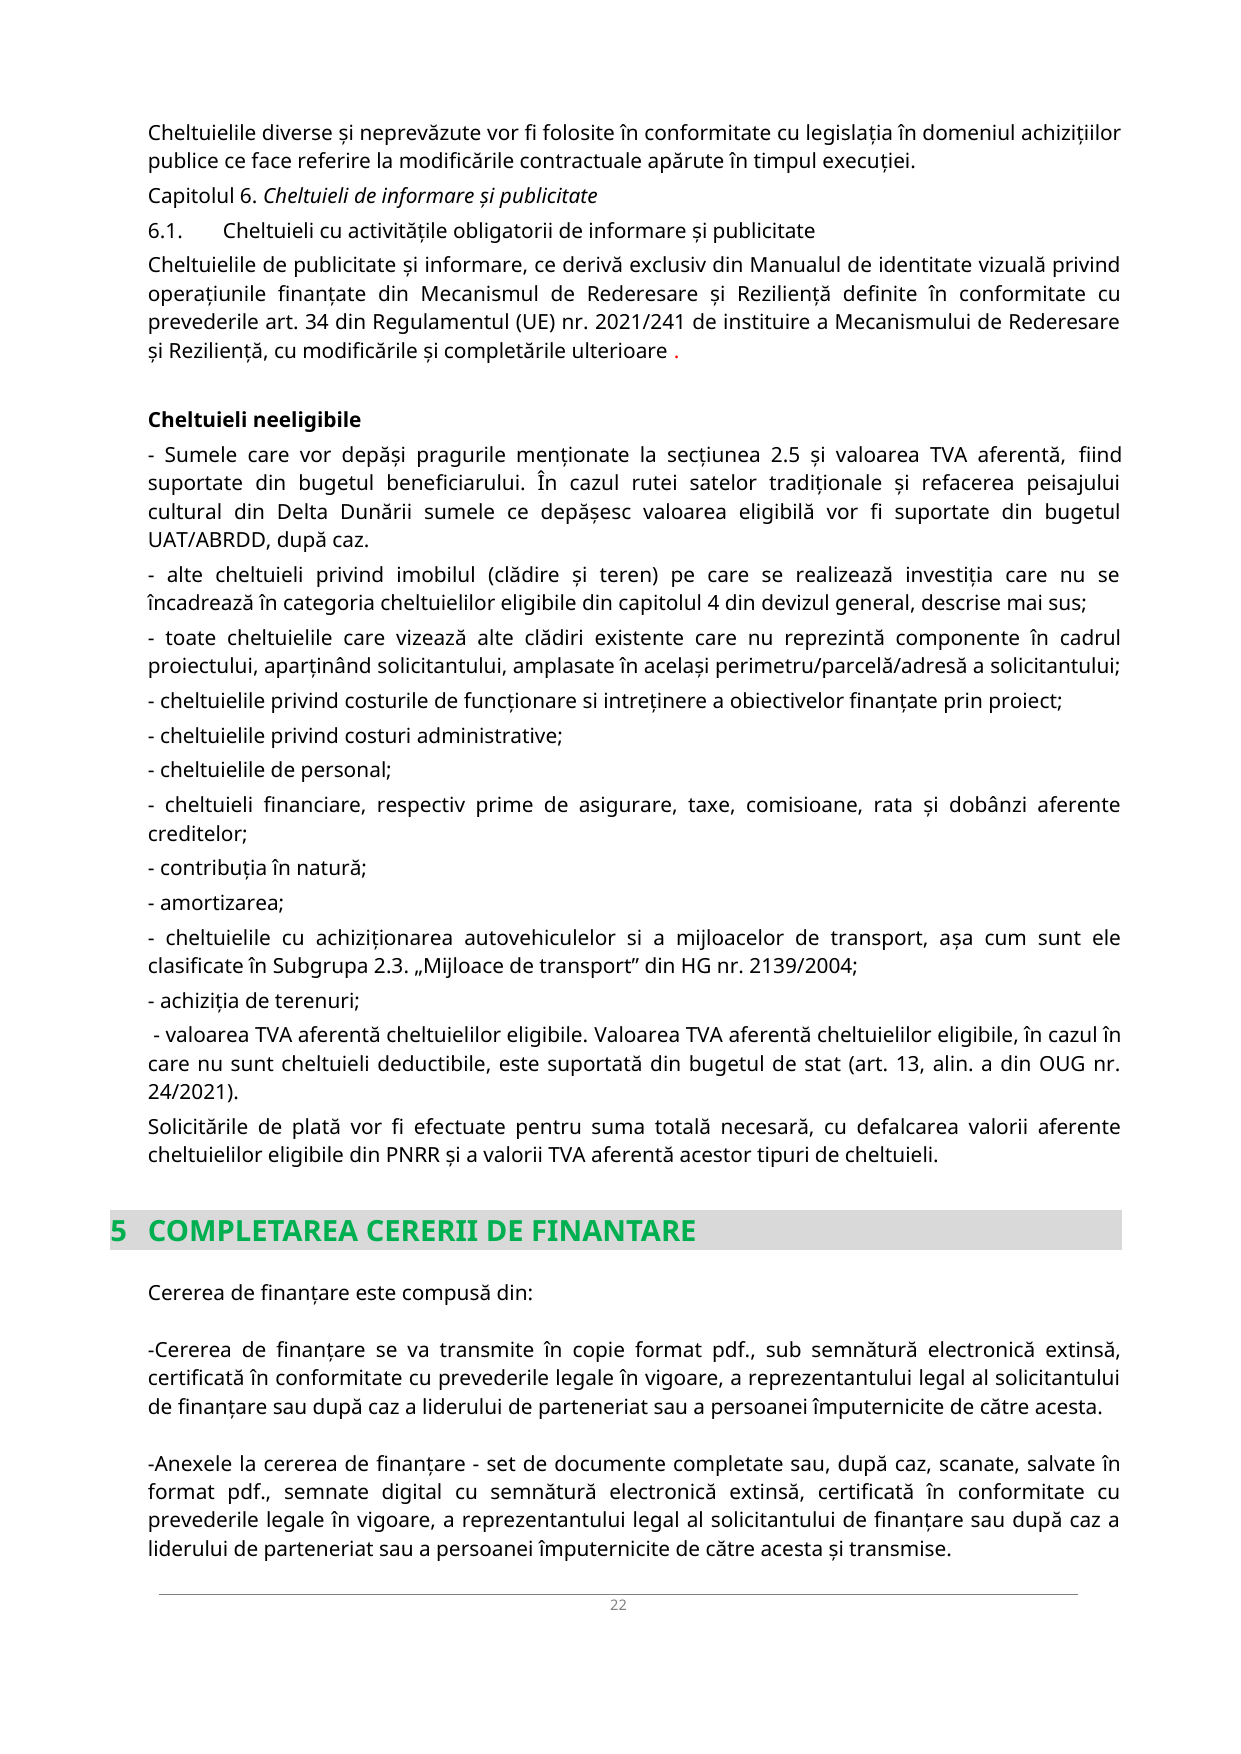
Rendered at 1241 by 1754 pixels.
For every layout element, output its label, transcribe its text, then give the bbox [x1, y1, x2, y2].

text -Cererea de finanțare se va transmite în copie format pdf., sub semnătură electronică extinsă, certificată în conformitate cu prevederile legale în vigoare, a reprezentantului legal al solicitantului de finanțare sau după caz a liderului de parteneriat sau a persoanei împuternicite de către acesta. [148, 1335, 1122, 1420]
text 6.1. Cheltuieli cu activitățile obligatorii de informare și publicitate [148, 216, 1122, 244]
text Capitolul 6. Cheltuieli de informare și publicitate [148, 181, 1122, 210]
text - cheltuielile de personal; [148, 756, 1122, 784]
subtitle COMPLETAREA CERERII DE FINANTARE [110, 1210, 1122, 1250]
text -Anexele la cererea de finanțare - set de documente completate sau, după caz, scanate, salvate în format pdf., semnate digital cu semnătură electronică extinsă, certificată în conformitate cu prevederile legale în vigoare, a reprezentantului legal al solicitantului de finanțare sau după caz a liderului de parteneriat sau a persoanei împuternicite de către acesta și transmise. [148, 1449, 1122, 1562]
text - toate cheltuielile care vizează alte clădiri existente care nu reprezintă componente în cadrul proiectului, aparținând solicitantului, amplasate în același perimetru/parcelă/adresă a solicitantului; [148, 623, 1122, 680]
text Cheltuielile de publicitate şi informare, ce derivă exclusiv din Manualul de identitate vizuală privind operațiunile finanțate din Mecanismul de Rederesare și Reziliență definite în conformitate cu prevederile art. 34 din Regulamentul (UE) nr. 2021/241 de instituire a Mecanismului de Rederesare și Reziliență, cu modificările și completările ulterioare . [148, 251, 1122, 364]
text - Sumele care vor depăși pragurile menționate la secțiunea 2.5 și valoarea TVA aferentă, fiind suportate din bugetul beneficiarului. În cazul rutei satelor tradiționale și refacerea peisajului cultural din Delta Dunării sumele ce depășesc valoarea eligibilă vor fi suportate din bugetul UAT/ABRDD, după caz. [148, 440, 1122, 554]
text - amortizarea; [148, 888, 1122, 917]
text - alte cheltuieli privind imobilul (clădire și teren) pe care se realizează investiția care nu se încadrează în categoria cheltuielilor eligibile din capitolul 4 din devizul general, descrise mai sus; [148, 560, 1122, 617]
text - cheltuielile cu achiziţionarea autovehiculelor si a mijloacelor de transport, aşa cum sunt ele clasificate în Subgrupa 2.3. „Mijloace de transport” din HG nr. 2139/2004; [148, 923, 1122, 980]
text - valoarea TVA aferentă cheltuielilor eligibile. Valoarea TVA aferentă cheltuielilor eligibile, în cazul în care nu sunt cheltuieli deductibile, este suportată din bugetul de stat (art. 13, alin. a din OUG nr. 24/2021). [148, 1021, 1122, 1106]
text - achiziţia de terenuri; [148, 986, 1122, 1014]
text - cheltuieli financiare, respectiv prime de asigurare, taxe, comisioane, rata și dobânzi aferente creditelor; [148, 790, 1122, 847]
text Cheltuieli neeligibile [148, 405, 1122, 434]
text - contribuția în natură; [148, 853, 1122, 882]
text Solicitările de plată vor fi efectuate pentru suma totală necesară, cu defalcarea valorii aferente cheltuielilor eligibile din PNRR și a valorii TVA aferentă acestor tipuri de cheltuieli. [148, 1112, 1122, 1169]
text - cheltuielile privind costurile de funcționare si intreținere a obiectivelor finanțate prin proiect; [148, 686, 1122, 715]
text Cererea de finanțare este compusă din: [148, 1278, 1122, 1307]
text Cheltuielile diverse şi neprevăzute vor fi folosite în conformitate cu legislaţia în domeniul achiziţiilor publice ce face referire la modificările contractuale apărute în timpul execuţiei. [148, 118, 1122, 175]
text - cheltuielile privind costuri administrative; [148, 721, 1122, 749]
